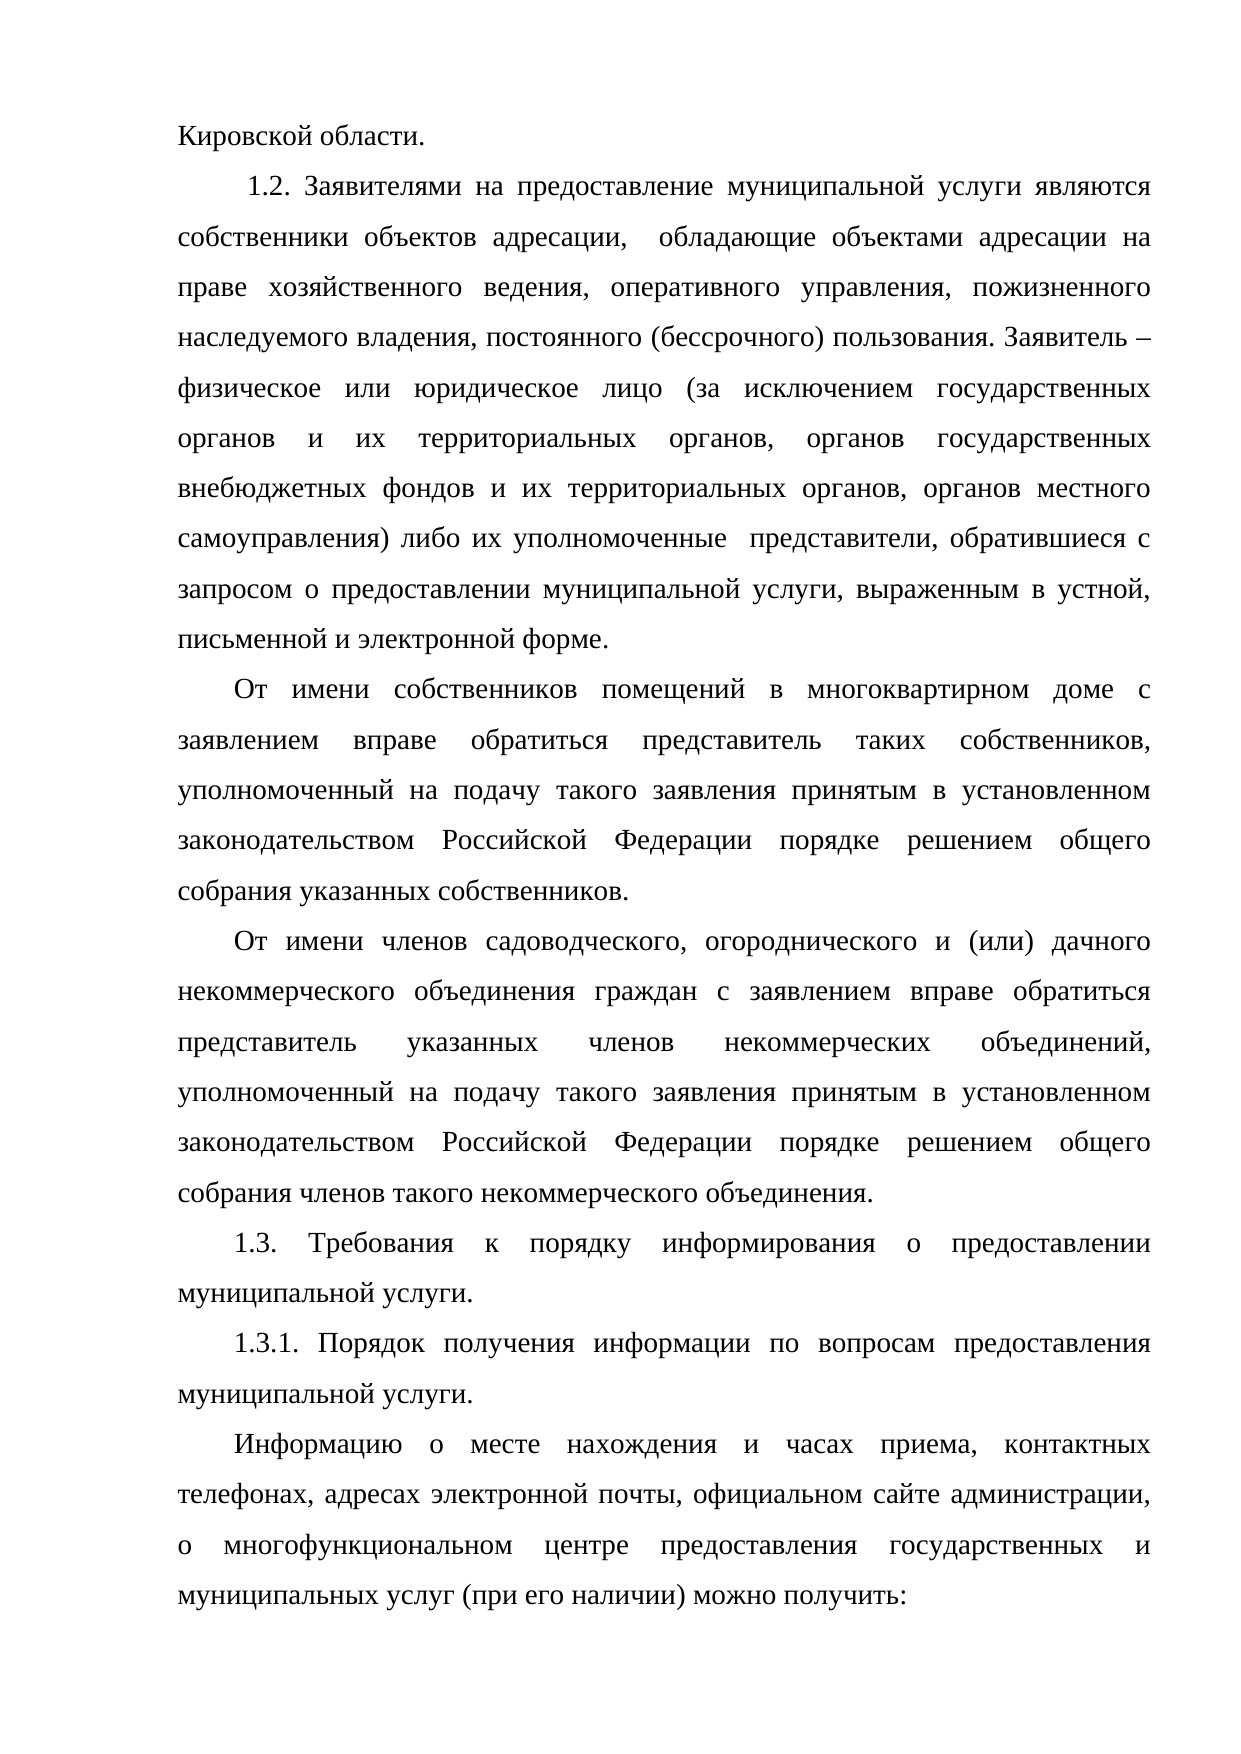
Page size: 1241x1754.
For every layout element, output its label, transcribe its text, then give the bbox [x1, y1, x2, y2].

text 1.3. Требования к порядку информирования о предоставлении муниципальной услуги. [177, 1225, 1152, 1309]
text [177, 118, 1152, 152]
text Информацию о месте нахождения и часах приема, контактных телефонах, адресах электронной почты, официальном сайте администрации, о многофункциональном центре предоставления государственных и муниципальных услуг (при его наличии) можно получить: [177, 1426, 1152, 1611]
text 1.3.1. Порядок получения информации по вопросам предоставления муниципальной услуги. [177, 1326, 1152, 1409]
text От имени членов садоводческого, огороднического и (или) дачного некоммерческого объединения граждан с заявлением вправе обратиться представитель указанных членов некоммерческих объединений, уполномоченный на подачу такого заявления принятым в установленном законодательством Российской Федерации порядке решением общего собрания членов такого некоммерческого объединения. [177, 923, 1152, 1208]
text 1.2. Заявителями на предоставление муниципальной услуги являются собственники объектов адресации, обладающие объектами адресации на праве хозяйственного ведения, оперативного управления, пожизненного наследуемого владения, постоянного (бессрочного) пользования. Заявитель –физическое или юридическое лицо (за исключением государственных органов и их территориальных органов, органов государственных внебюджетных фондов и их территориальных органов, органов местного самоуправления) либо их уполномоченные представители, обратившиеся с запросом о предоставлении муниципальной услуги, выраженным в устной, письменной и электронной форме. [177, 168, 1152, 655]
text От имени собственников помещений в многоквартирном доме с заявлением вправе обратиться представитель таких собственников, уполномоченный на подачу такого заявления принятым в установленном законодательством Российской Федерации порядке решением общего собрания указанных собственников. [177, 672, 1152, 906]
